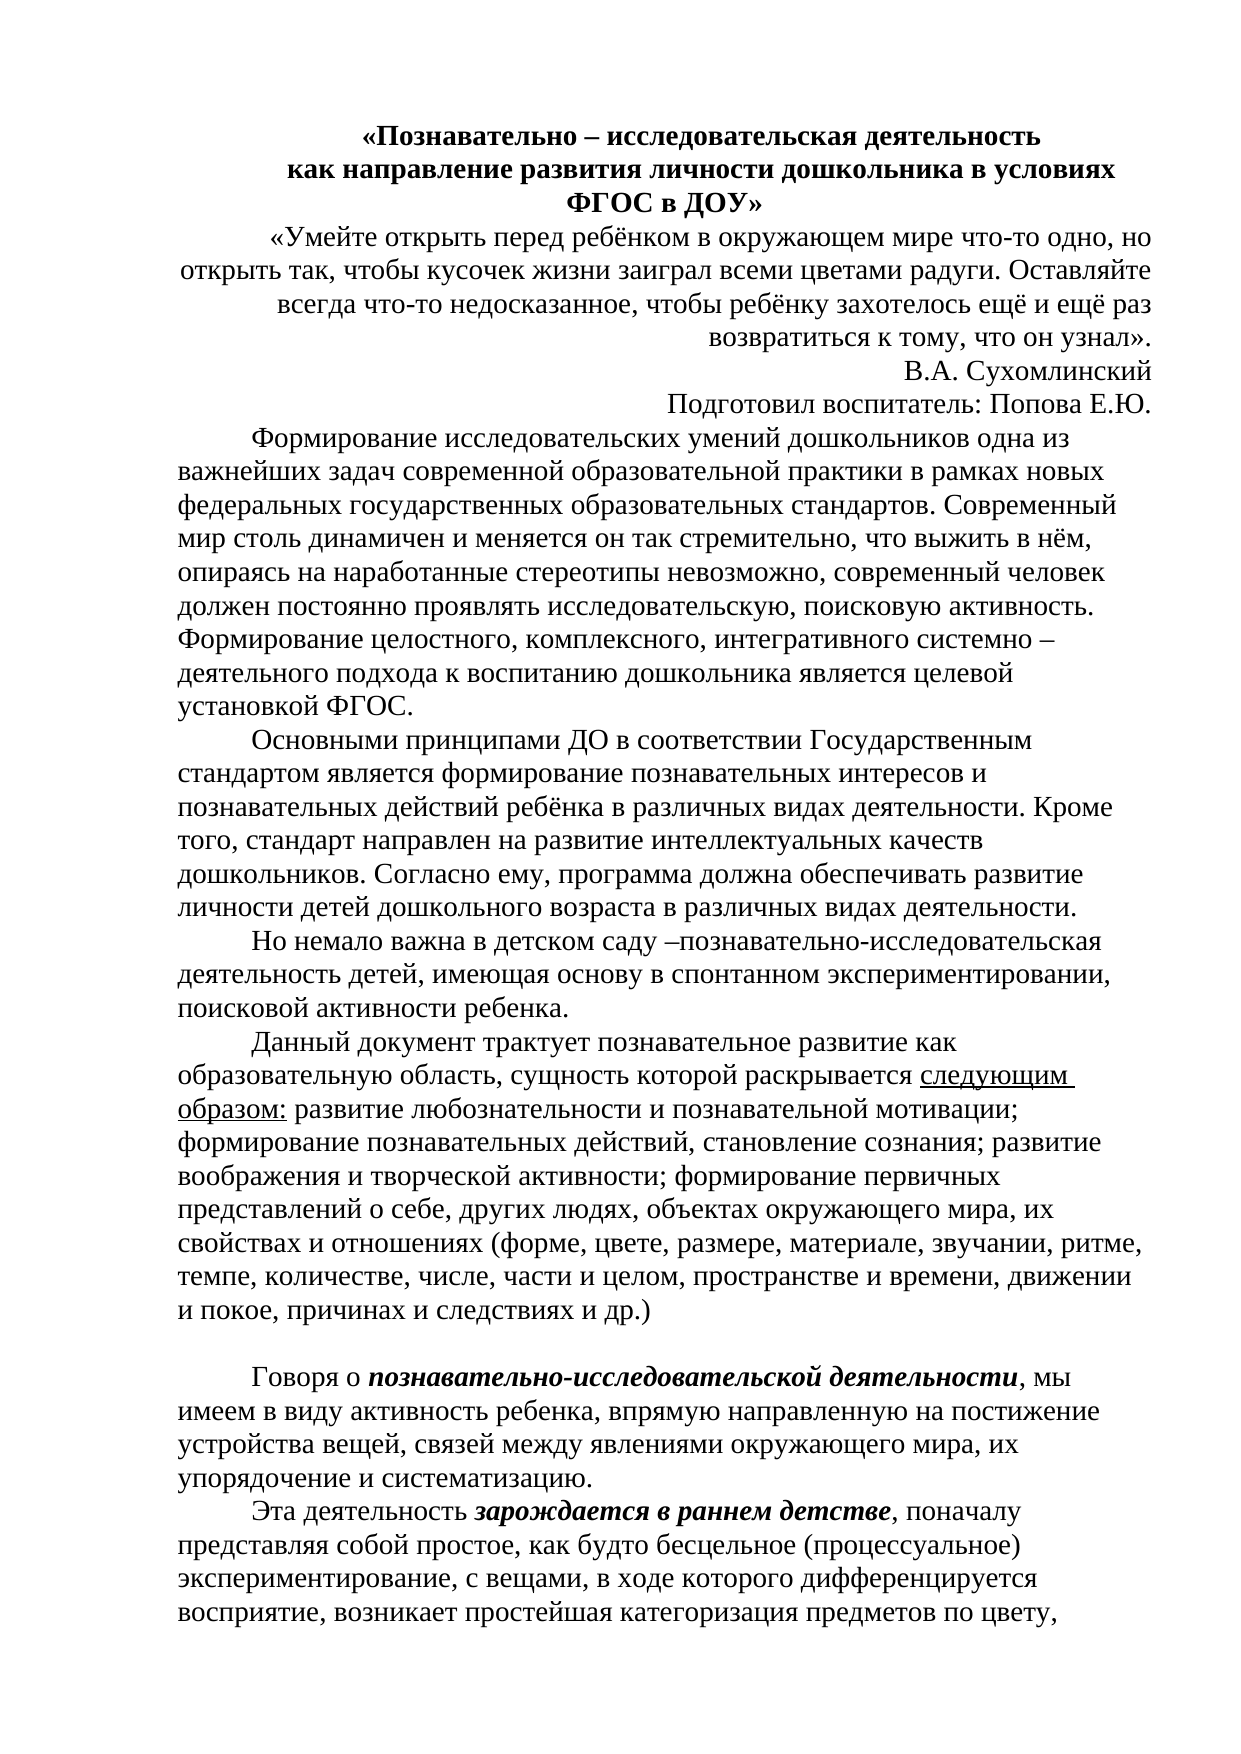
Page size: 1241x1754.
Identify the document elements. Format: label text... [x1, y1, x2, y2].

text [177, 1493, 1152, 1627]
text Данный документ трактует познавательное развитие как образовательную область, сущность которой раскрывается следующим образом: развитие любознательности и познавательной мотивации; формирование познавательных действий, становление сознания; развитие воображения и творческой активности; формирование первичных представлений о себе, других людях, объектах окружающего мира, их свойствах и отношениях (форме, цвете, размере, материале, звучании, ритме, темпе, количестве, числе, части и целом, пространстве и времени, движении и покое, причинах и следствиях и др.) [177, 1024, 1152, 1326]
text как направление развития личности дошкольника в условиях ФГОС в ДОУ» [177, 152, 1152, 219]
text «Умейте открыть перед ребёнком в окружающем мире что-то одно, но открыть так, чтобы кусочек жизни заиграл всеми цветами радуги. Оставляйте всегда что-то недосказанное, чтобы ребёнку захотелось ещё и ещё раз возвратиться к тому, что он узнал». [177, 219, 1152, 353]
text В.А. Сухомлинский [177, 353, 1152, 386]
text Основными принципами ДО в соответствии Государственным стандартом является формирование познавательных интересов и познавательных действий ребёнка в различных видах деятельности. Кроме того, стандарт направлен на развитие интеллектуальных качеств дошкольников. Согласно ему, программа должна обеспечивать развитие личности детей дошкольного возраста в различных видах деятельности. [177, 722, 1152, 923]
text Говоря о познавательно-исследовательской деятельности, мы имеем в виду активность ребенка, впрямую направленную на постижение устройства вещей, связей между явлениями окружающего мира, их упорядочение и систематизацию. [177, 1359, 1152, 1493]
text Подготовил воспитатель: Попова Е.Ю. [177, 386, 1152, 420]
text Формирование исследовательских умений дошкольников одна из важнейших задач современной образовательной практики в рамках новых федеральных государственных образовательных стандартов. Современный мир столь динамичен и меняется он так стремительно, что выжить в нём, опираясь на наработанные стереотипы невозможно, современный человек должен постоянно проявлять исследовательскую, поисковую активность. Формирование целостного, комплексного, интегративного системно – деятельного подхода к воспитанию дошкольника является целевой установкой ФГОС. [177, 420, 1152, 722]
text Но немало важна в детском саду –познавательно-исследовательская деятельность детей, имеющая основу в спонтанном экспериментировании, поисковой активности ребенка. [177, 923, 1152, 1024]
text «Познавательно – исследовательская деятельность [177, 118, 1152, 152]
